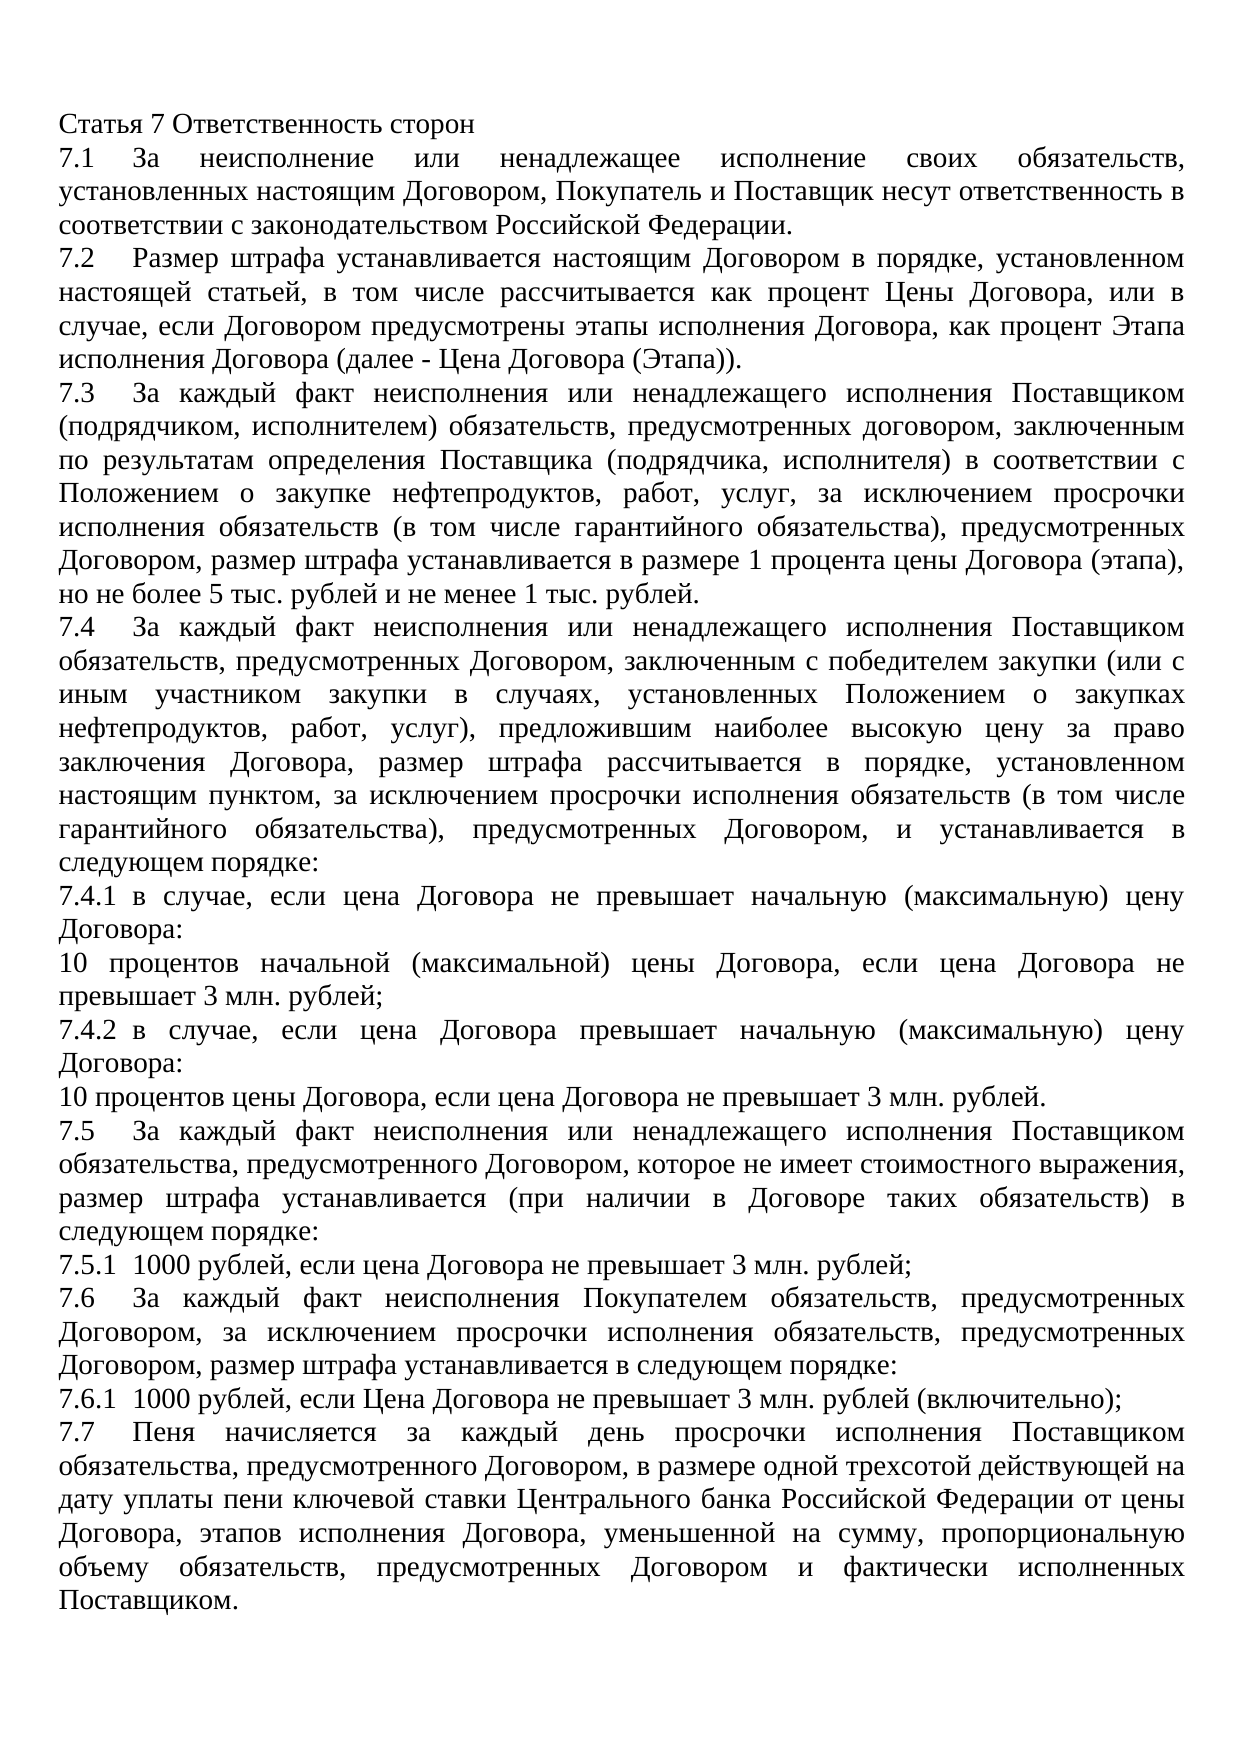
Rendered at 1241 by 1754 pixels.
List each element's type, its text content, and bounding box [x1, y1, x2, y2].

list Пеня начисляется за каждый день просрочки исполнения Поставщиком обязательства, предусмотренного Договором, в размере одной трехсотой действующей на дату уплаты пени ключевой ставки Центрального банка Российской Федерации от цены Договора, этапов исполнения Договора, уменьшенной на сумму, пропорциональную объему обязательств, предусмотренных Договором и фактически исполненных Поставщиком. [58, 1414, 1186, 1616]
list За каждый факт неисполнения или ненадлежащего исполнения Поставщиком обязательства, предусмотренного Договором, которое не имеет стоимостного выражения, размер штрафа устанавливается (при наличии в Договоре таких обязательств) в следующем порядке: [58, 1113, 1186, 1247]
list За каждый факт неисполнения или ненадлежащего исполнения Поставщиком (подрядчиком, исполнителем) обязательств, предусмотренных договором, заключенным по результатам определения Поставщика (подрядчика, исполнителя) в соответствии с Положением о закупке нефтепродуктов, работ, услуг, за исключением просрочки исполнения обязательств (в том числе гарантийного обязательства), предусмотренных Договором, размер штрафа устанавливается в размере 1 процента цены Договора (этапа), но не более 5 тыс. рублей и не менее 1 тыс. рублей. [58, 375, 1186, 609]
list За неисполнение или ненадлежащее исполнение своих обязательств, установленных настоящим Договором, Покупатель и Поставщик несут ответственность в соответствии с законодательством Российской Федерации. [58, 140, 1186, 241]
list в случае, если цена Договора превышает начальную (максимальную) цену Договора: [58, 1012, 1186, 1079]
list За каждый факт неисполнения Покупателем обязательств, предусмотренных Договором, за исключением просрочки исполнения обязательств, предусмотренных Договором, размер штрафа устанавливается в следующем порядке: [58, 1280, 1186, 1381]
text 10 процентов начальной (максимальной) цены Договора, если цена Договора не превышает 3 млн. рублей; [58, 945, 1186, 1012]
list 1000 рублей, если цена Договора не превышает 3 млн. рублей; [58, 1247, 1186, 1280]
list в случае, если цена Договора не превышает начальную (максимальную) цену Договора: [58, 878, 1186, 945]
list Размер штрафа устанавливается настоящим Договором в порядке, установленном настоящей статьей, в том числе рассчитывается как процент Цены Договора, или в случае, если Договором предусмотрены этапы исполнения Договора, как процент Этапа исполнения Договора (далее - Цена Договора (Этапа)). [58, 241, 1186, 375]
list За каждый факт неисполнения или ненадлежащего исполнения Поставщиком обязательств, предусмотренных Договором, заключенным с победителем закупки (или с иным участником закупки в случаях, установленных Положением о закупках нефтепродуктов, работ, услуг), предложившим наиболее высокую цену за право заключения Договора, размер штрафа рассчитывается в порядке, установленном настоящим пунктом, за исключением просрочки исполнения обязательств (в том числе гарантийного обязательства), предусмотренных Договором, и устанавливается в следующем порядке: [58, 609, 1186, 878]
text 10 процентов цены Договора, если цена Договора не превышает 3 млн. рублей. [58, 1079, 1186, 1113]
list 1000 рублей, если Цена Договора не превышает 3 млн. рублей (включительно); [58, 1381, 1186, 1414]
text Статья 7 Ответственность сторон [58, 106, 1186, 140]
